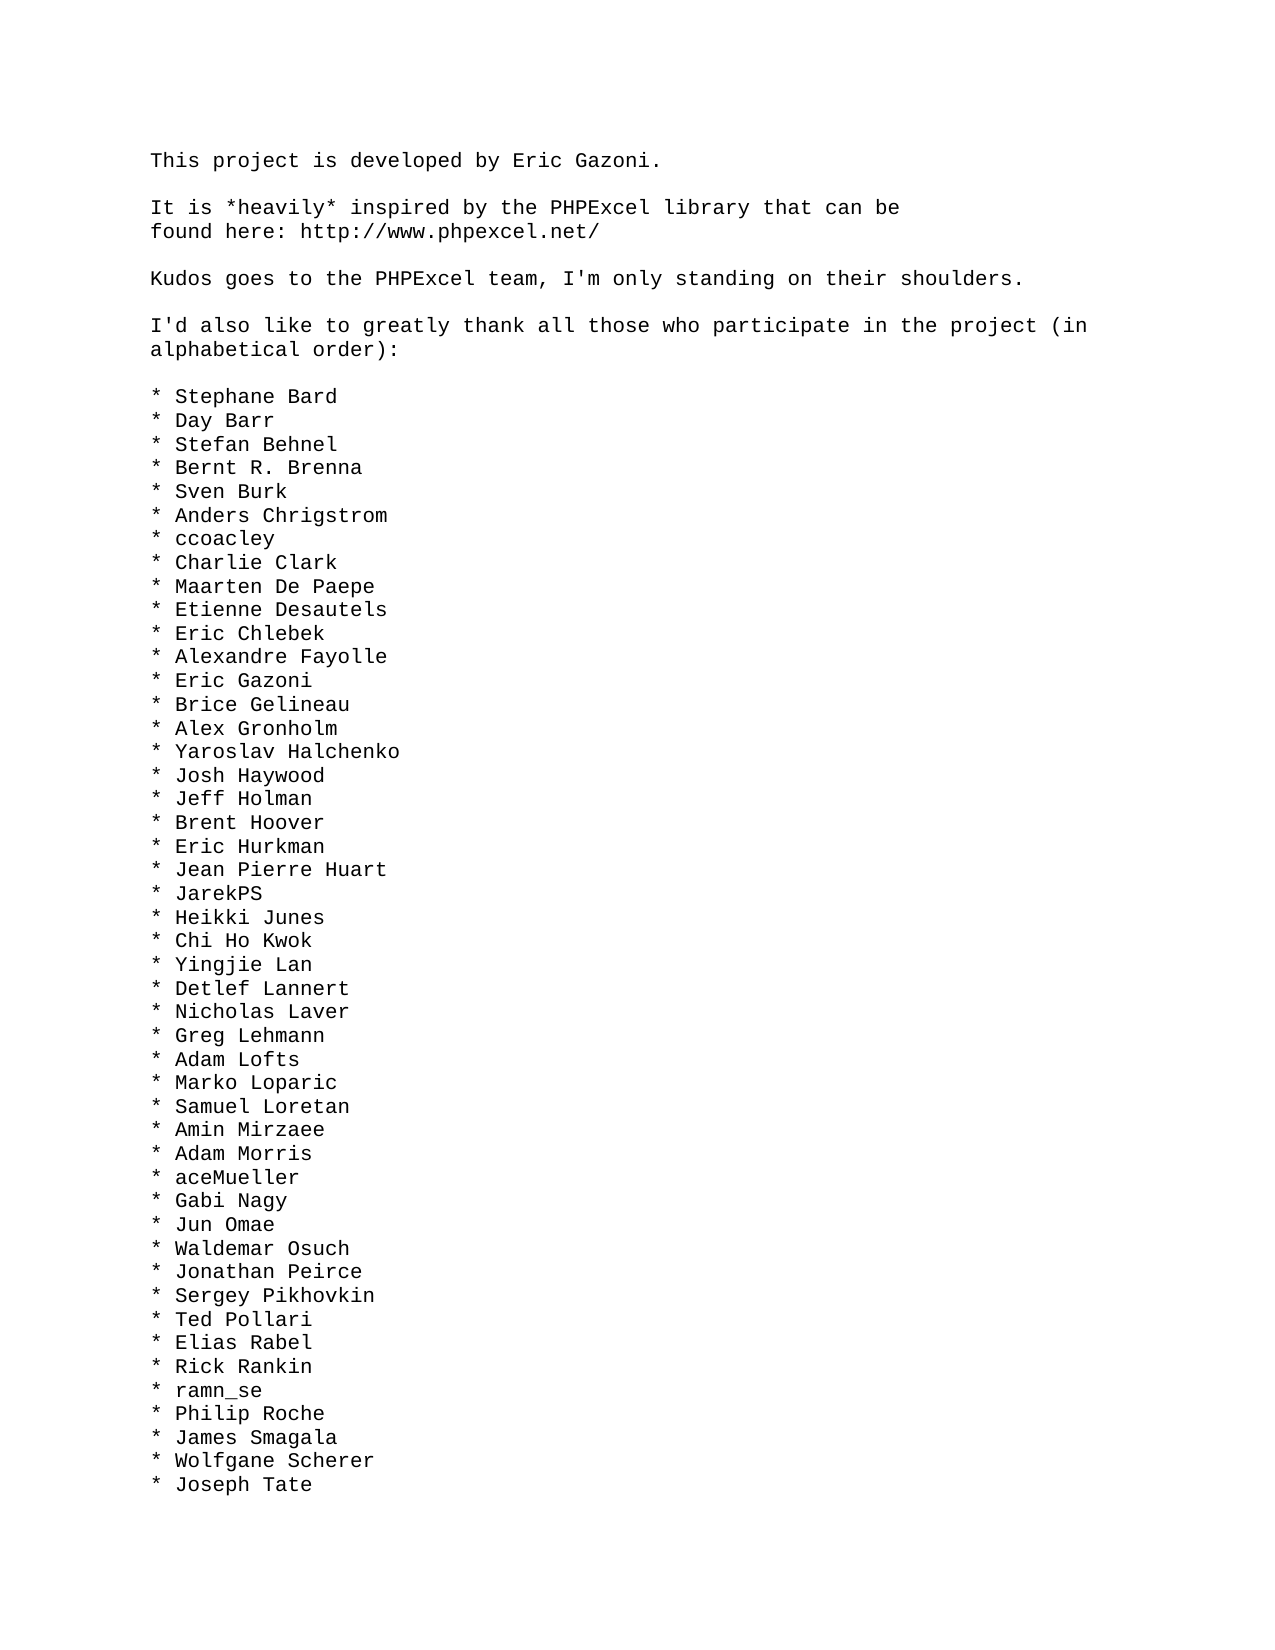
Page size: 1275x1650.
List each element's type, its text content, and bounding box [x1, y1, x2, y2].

text This project is developed by Eric Gazoni. [150, 150, 1125, 174]
text * Philip Roche [150, 1403, 1125, 1427]
text * aceMueller [150, 1167, 1125, 1190]
text * Sergey Pikhovkin [150, 1285, 1125, 1309]
text * Detlef Lannert [150, 978, 1125, 1001]
text * Marko Loparic [150, 1072, 1125, 1096]
text * Maarten De Paepe [150, 576, 1125, 599]
text I'd also like to greatly thank all those who participate in the project (in alphabetical order): [150, 316, 1125, 363]
text * Sven Burk [150, 481, 1125, 505]
text * Nicholas Laver [150, 1001, 1125, 1025]
text * Josh Haywood [150, 765, 1125, 788]
text * Yingjie Lan [150, 954, 1125, 978]
text * ramn_se [150, 1379, 1125, 1403]
text * Eric Chlebek [150, 623, 1125, 647]
text * Stefan Behnel [150, 434, 1125, 457]
text * Etienne Desautels [150, 599, 1125, 623]
text * Ted Pollari [150, 1309, 1125, 1332]
text * Jonathan Peirce [150, 1261, 1125, 1285]
text * Eric Hurkman [150, 836, 1125, 859]
text * Alexandre Fayolle [150, 647, 1125, 670]
text * Wolfgane Scherer [150, 1451, 1125, 1474]
text * Chi Ho Kwok [150, 930, 1125, 954]
text * Charlie Clark [150, 552, 1125, 576]
text * Stephane Bard [150, 386, 1125, 410]
text It is *heavily* inspired by the PHPExcel library that can be [150, 197, 1125, 221]
text * James Smagala [150, 1427, 1125, 1451]
text * Heikki Junes [150, 907, 1125, 930]
text * ccoacley [150, 528, 1125, 552]
text * Yaroslav Halchenko [150, 741, 1125, 765]
text * Elias Rabel [150, 1332, 1125, 1356]
text * Amin Mirzaee [150, 1119, 1125, 1143]
text * Adam Lofts [150, 1048, 1125, 1072]
text * Greg Lehmann [150, 1025, 1125, 1048]
text * JarekPS [150, 883, 1125, 907]
text * Alex Gronholm [150, 717, 1125, 741]
text * Day Barr [150, 410, 1125, 434]
text * Bernt R. Brenna [150, 457, 1125, 481]
text * Jun Omae [150, 1214, 1125, 1238]
text * Adam Morris [150, 1143, 1125, 1167]
text * Jean Pierre Huart [150, 859, 1125, 883]
text * Eric Gazoni [150, 670, 1125, 694]
text * Brent Hoover [150, 812, 1125, 836]
text Kudos goes to the PHPExcel team, I'm only standing on their shoulders. [150, 268, 1125, 292]
text * Anders Chrigstrom [150, 505, 1125, 528]
text found here: http://www.phpexcel.net/ [150, 221, 1125, 244]
text * Brice Gelineau [150, 694, 1125, 717]
text * Waldemar Osuch [150, 1238, 1125, 1261]
text * Joseph Tate [150, 1474, 1125, 1498]
text * Rick Rankin [150, 1356, 1125, 1379]
text * Samuel Loretan [150, 1096, 1125, 1119]
text * Gabi Nagy [150, 1190, 1125, 1214]
text * Jeff Holman [150, 788, 1125, 812]
